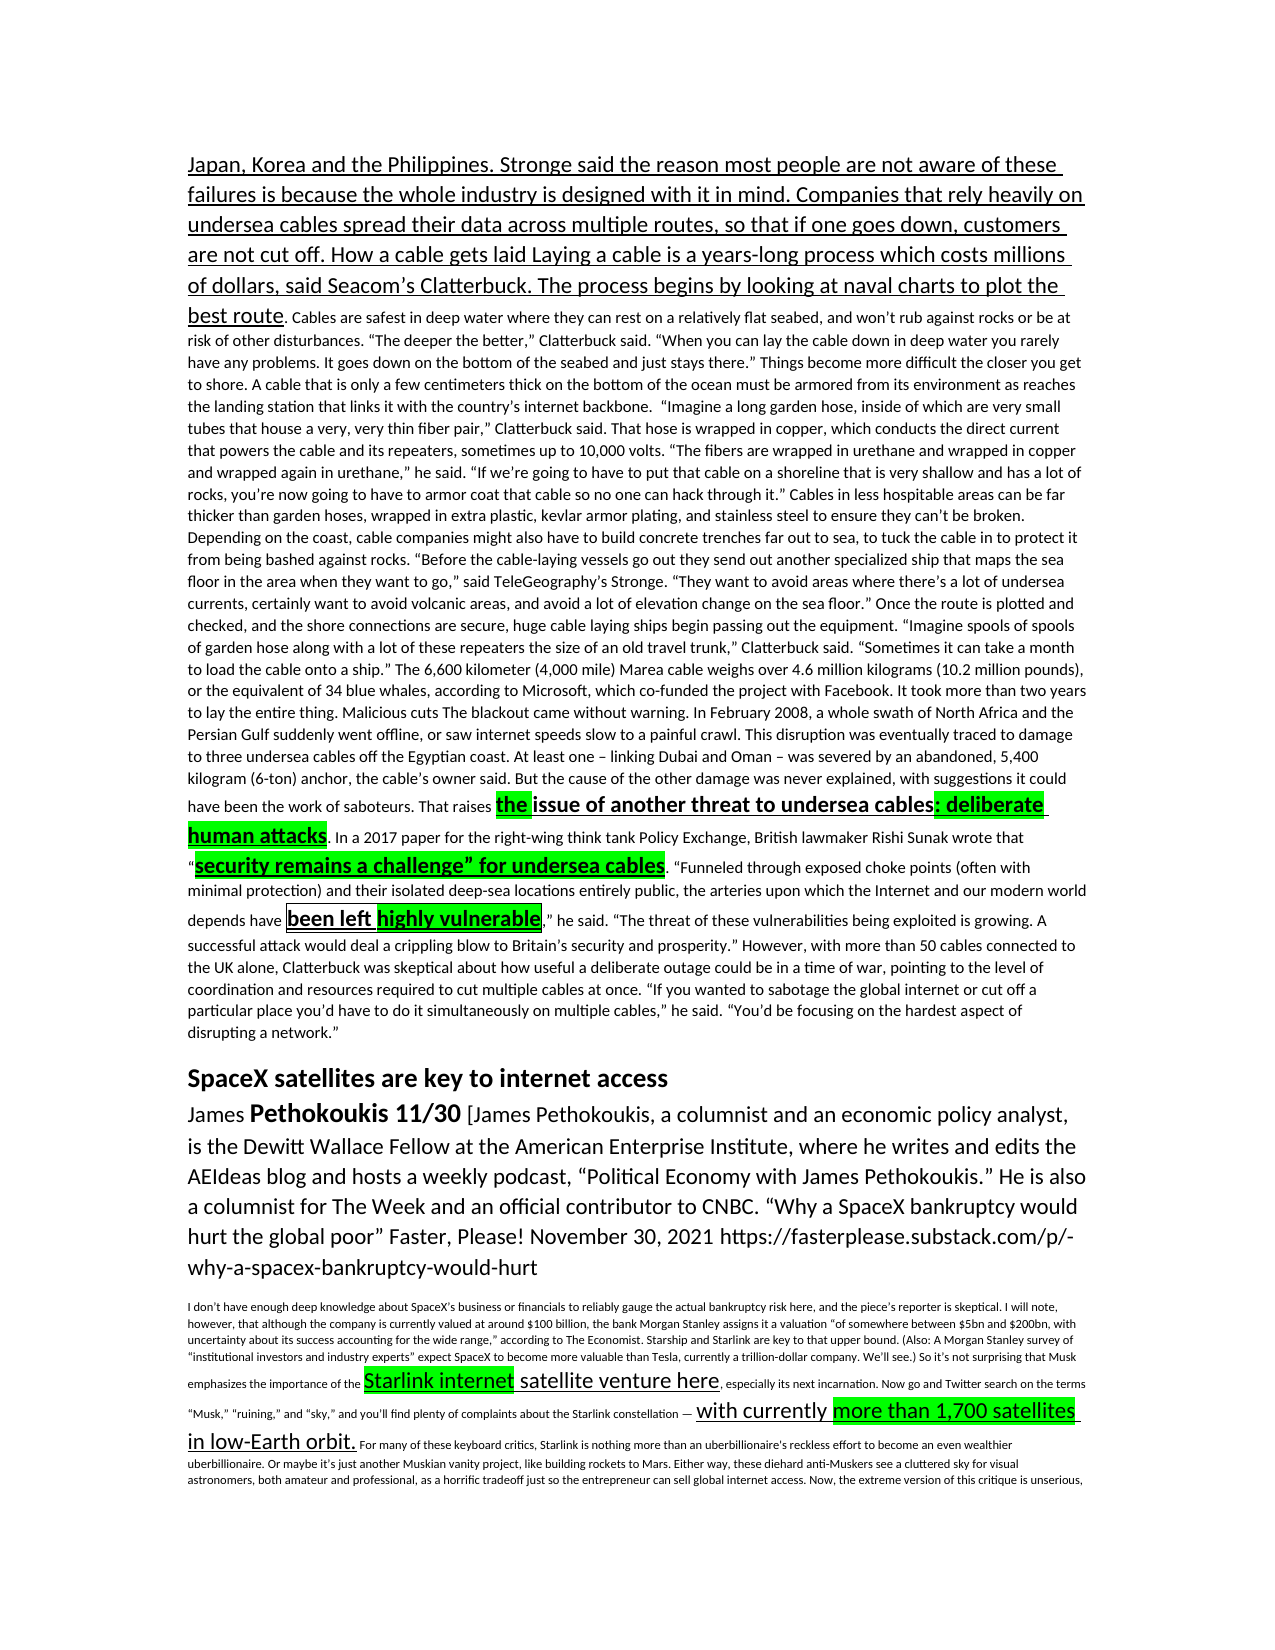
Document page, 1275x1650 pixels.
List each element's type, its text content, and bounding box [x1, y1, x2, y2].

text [187, 150, 1087, 1043]
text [187, 1299, 1087, 1488]
text James Pethokoukis 11/30 [James Pethokoukis, a columnist and an economic policy analyst, is the Dewitt Wallace Fellow at the American Enterprise Institute, where he writes and edits the AEIdeas blog and hosts a weekly podcast, “Political Economy with James Pethokoukis.” He is also a columnist for The Week and an official contributor to CNBC. “Why a SpaceX bankruptcy would hurt the global poor” Faster, Please! November 30, 2021 https://fasterplease.substack.com/p/-why-a-spacex-bankruptcy-would-hurt [187, 1097, 1087, 1281]
subtitle SpaceX satellites are key to internet access [187, 1061, 1087, 1094]
